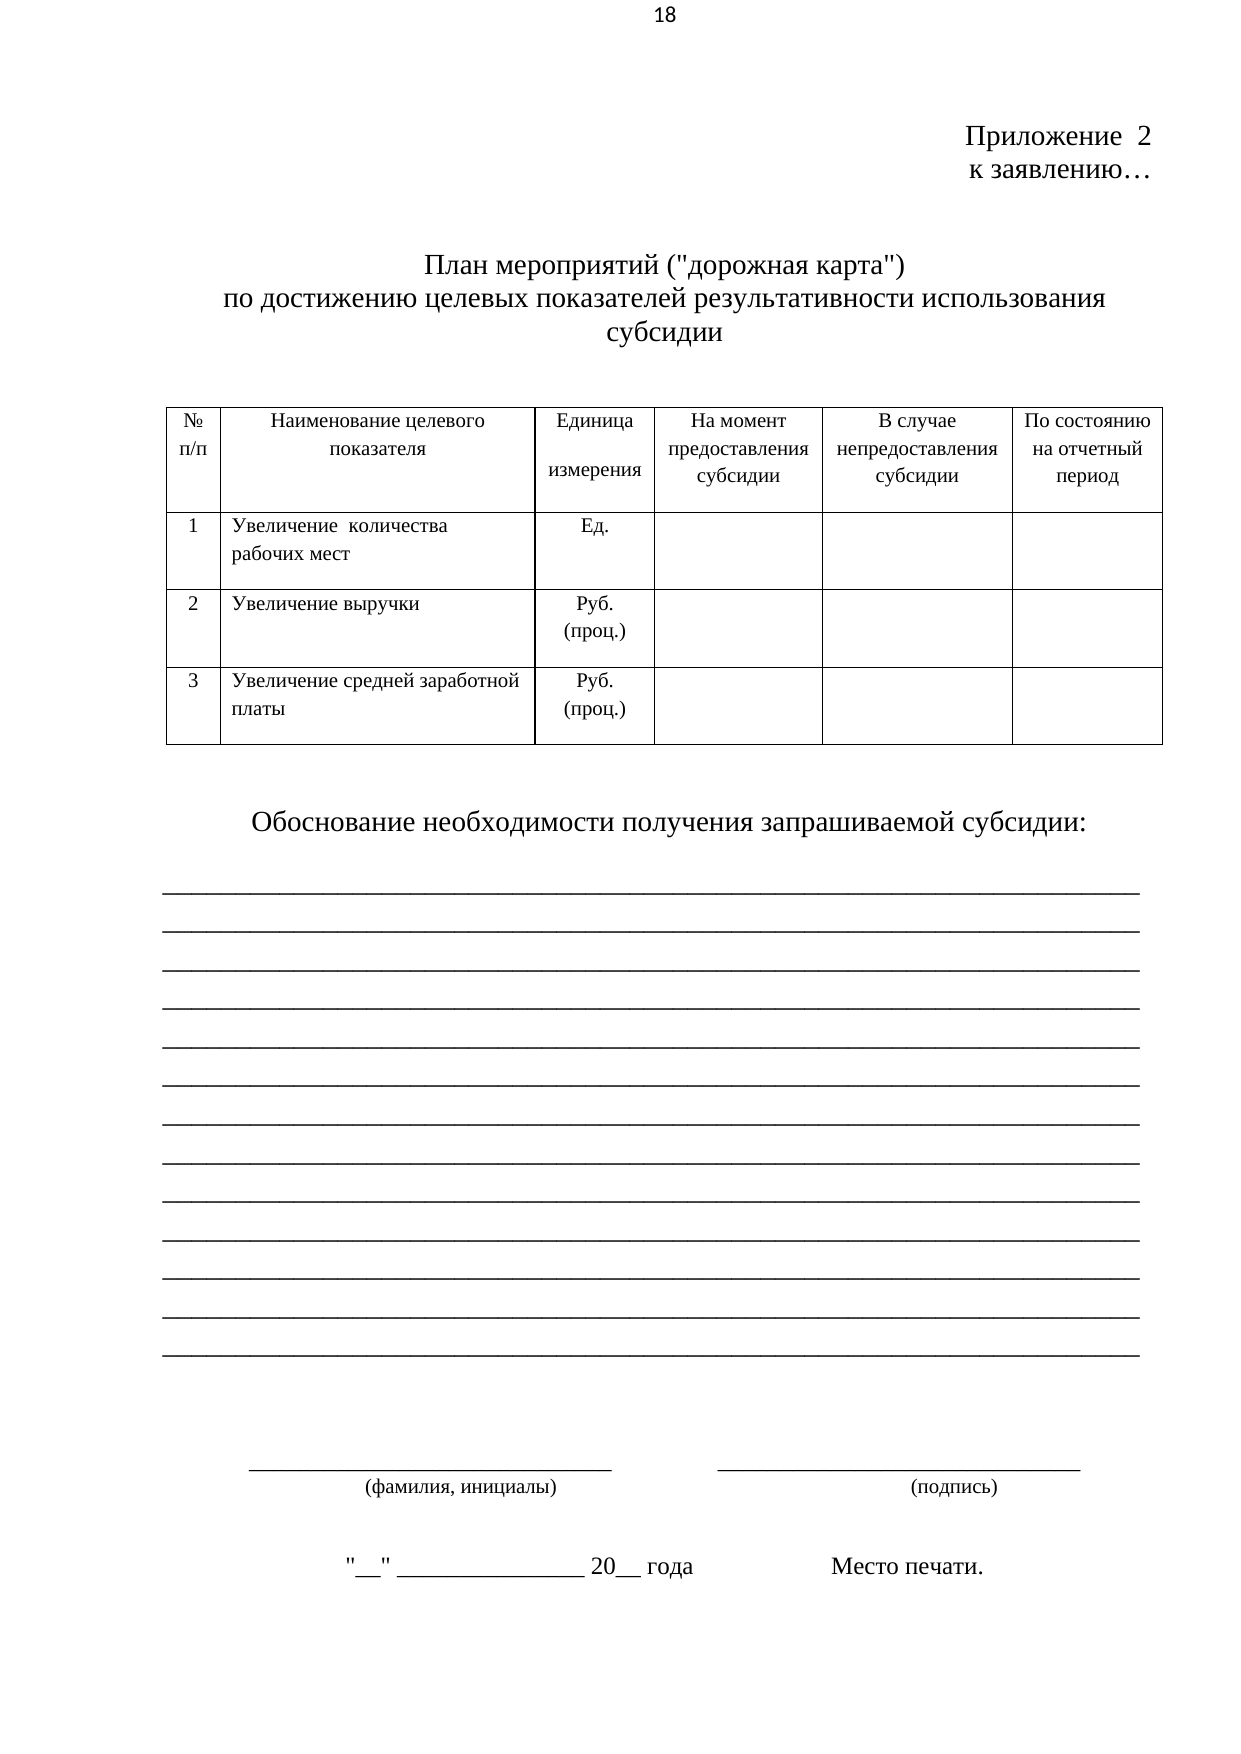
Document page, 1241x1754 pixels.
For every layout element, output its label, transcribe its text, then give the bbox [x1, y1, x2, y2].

table_cell [823, 513, 1012, 589]
table_cell 2 [167, 590, 220, 667]
table_header В случае непредоставления субсидии [823, 408, 1012, 512]
table_cell Увеличение выручки [221, 590, 534, 667]
text Приложение 2 [177, 118, 1152, 152]
table_cell Увеличение количества рабочих мест [221, 513, 534, 589]
text _____________________________ _____________________________ [177, 1445, 1152, 1474]
table_header Наименование целевого показателя [221, 408, 534, 512]
table_cell 1 [167, 513, 220, 589]
table_header Единица измерения [536, 408, 654, 512]
table_cell [1013, 668, 1162, 744]
table_cell Ед. [536, 513, 654, 589]
table_cell [655, 668, 822, 744]
text по достижению целевых показателей результативности использования субсидии [177, 281, 1152, 348]
table_cell 3 [167, 668, 220, 744]
text к заявлению… [177, 152, 1152, 185]
table_header По состоянию на отчетный период [1013, 408, 1162, 512]
table_cell Руб. (проц.) [536, 590, 654, 667]
table_cell [655, 513, 822, 589]
table_cell Увеличение средней заработной платы [221, 668, 534, 744]
table_header № п/п [167, 408, 220, 512]
table_cell [655, 590, 822, 667]
text План мероприятий ("дорожная карта") [177, 247, 1152, 281]
table_cell [823, 668, 1012, 744]
text "__" _______________ 20__ года Место печати. [177, 1551, 1152, 1579]
text Обоснование необходимости получения запрашиваемой субсидии: [177, 804, 1152, 838]
text _______________________________________________________________________________________________________________________________________________________________________________________________________________________________________________________________________________________________________________________________________________________________________________________________________________________________________________________________________________________________________________________________________________________________________________________________________________________________________________________________________________________________________________________________________________________________________________________________________________________________________________________________________________________________________ [162, 864, 1152, 1360]
table_cell Руб. (проц.) [536, 668, 654, 744]
table_cell [823, 590, 1012, 667]
table_cell [1013, 590, 1162, 667]
table_cell [1013, 513, 1162, 589]
text (фамилия, инициалы) (подпись) [177, 1474, 1152, 1498]
table_header На момент предоставления субсидии [655, 408, 822, 512]
